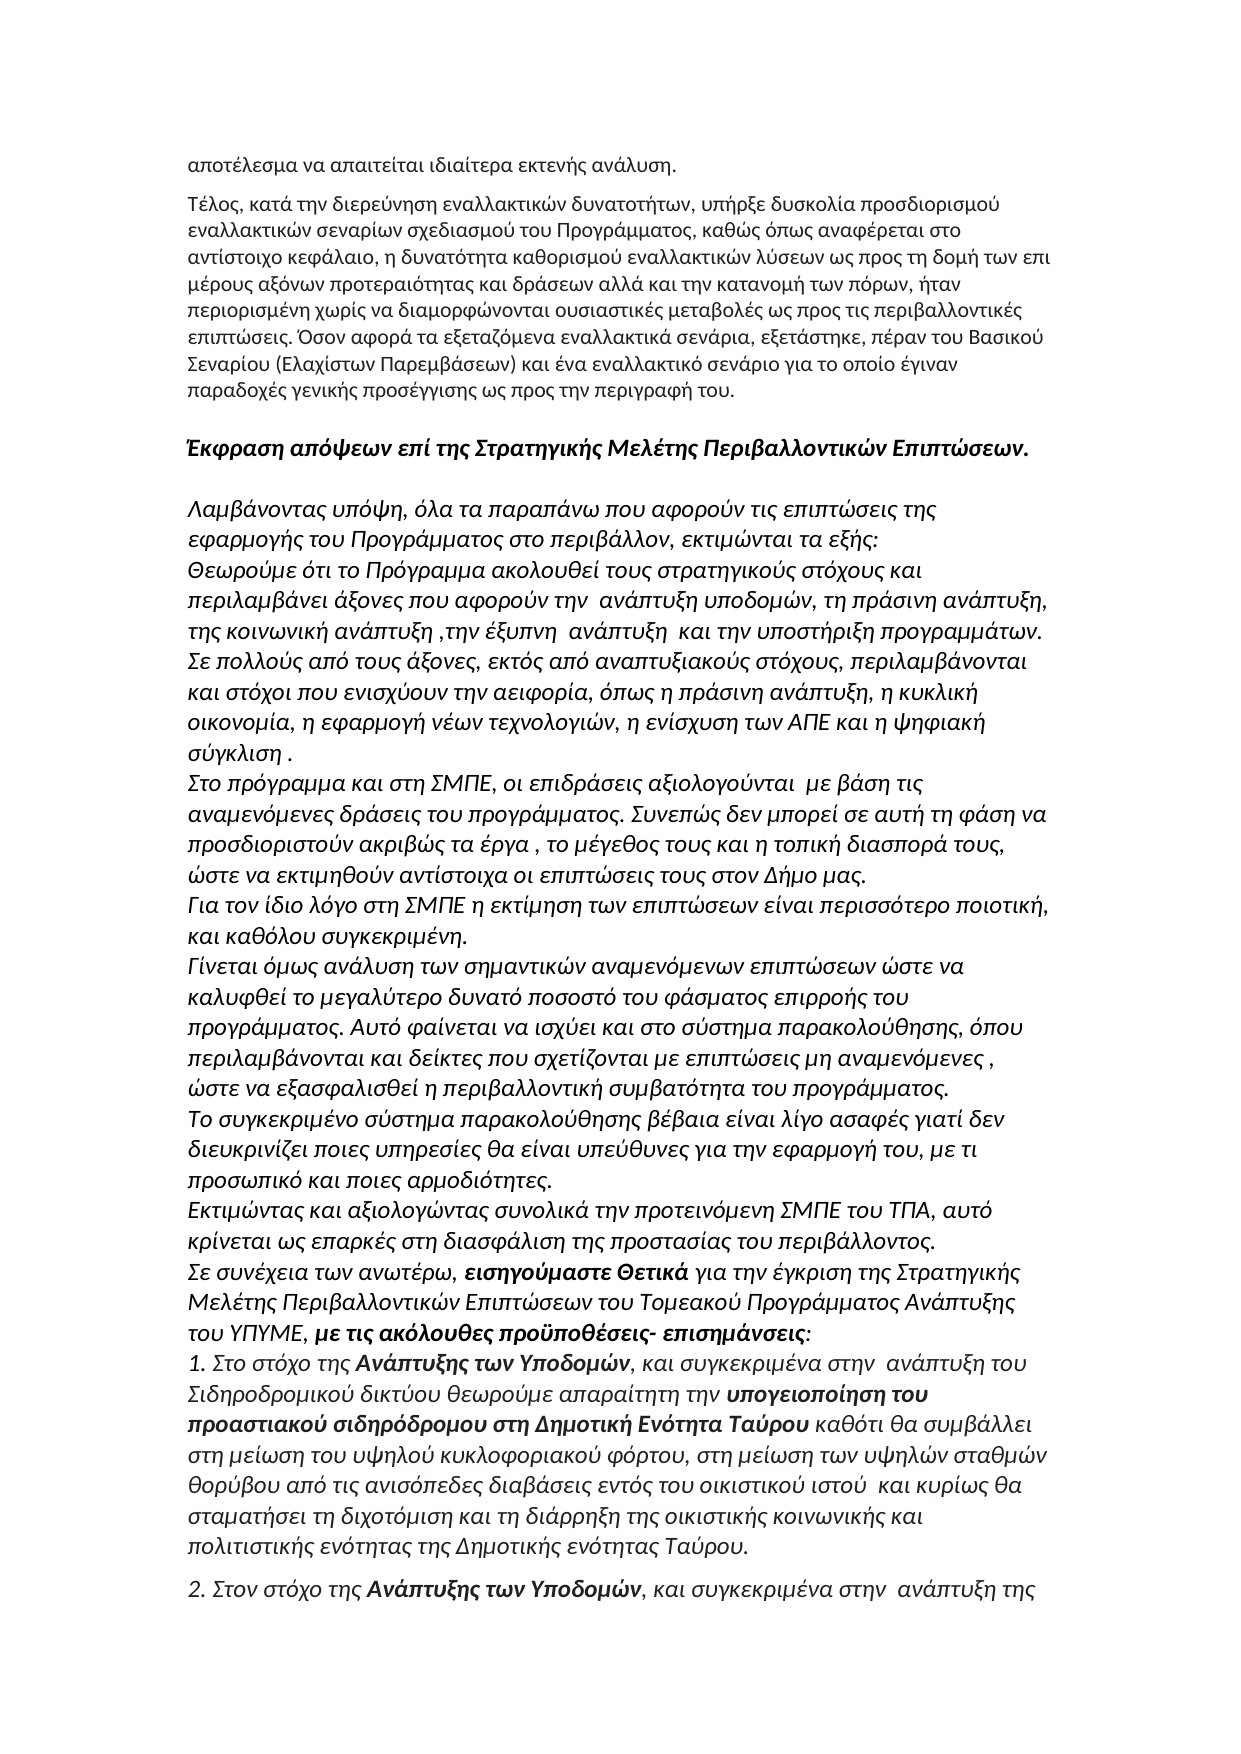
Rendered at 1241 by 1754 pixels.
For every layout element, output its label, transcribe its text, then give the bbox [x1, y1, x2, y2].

text Έκφραση απόψεων επί της Στρατηγικής Μελέτης Περιβαλλοντικών Επιπτώσεων. [187, 432, 1053, 462]
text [187, 1573, 1053, 1603]
text Σε συνέχεια των ανωτέρω, εισηγούμαστε Θετικά για την έγκριση της Στρατηγικής Μελέτης Περιβαλλοντικών Επιπτώσεων του Τομεακού Προγράμματος Ανάπτυξης του ΥΠΥΜΕ, με τις ακόλουθες προϋποθέσεις- επισημάνσεις: [187, 1256, 1053, 1347]
text Γίνεται όμως ανάλυση των σημαντικών αναμενόμενων επιπτώσεων ώστε να καλυφθεί το μεγαλύτερο δυνατό ποσοστό του φάσματος επιρροής του προγράμματος. Αυτό φαίνεται να ισχύει και στο σύστημα παρακολούθησης, όπου περιλαμβάνονται και δείκτες που σχετίζονται με επιπτώσεις μη αναμενόμενες , ώστε να εξασφαλισθεί η περιβαλλοντική συμβατότητα του προγράμματος. [187, 951, 1053, 1103]
text 1. Στο στόχο της Ανάπτυξης των Υποδομών, και συγκεκριμένα στην ανάπτυξη του Σιδηροδρομικού δικτύου θεωρούμε απαραίτητη την υπογειοποίηση του προαστιακού σιδηρόδρομου στη Δημοτική Ενότητα Ταύρου καθότι θα συμβάλλει στη μείωση του υψηλού κυκλοφοριακού φόρτου, στη μείωση των υψηλών σταθμών θορύβου από τις ανισόπεδες διαβάσεις εντός του οικιστικού ιστού και κυρίως θα σταματήσει τη διχοτόμιση και τη διάρρηξη της οικιστικής κοινωνικής και πολιτιστικής ενότητας της Δημοτικής ενότητας Ταύρου. [187, 1347, 1053, 1561]
text Θεωρούμε ότι το Πρόγραμμα ακολουθεί τους στρατηγικούς στόχους και περιλαμβάνει άξονες που αφορούν την ανάπτυξη υποδομών, τη πράσινη ανάπτυξη, της κοινωνική ανάπτυξη ,την έξυπνη ανάπτυξη και την υποστήριξη προγραμμάτων. Σε πολλούς από τους άξονες, εκτός από αναπτυξιακούς στόχους, περιλαμβάνονται και στόχοι που ενισχύουν την αειφορία, όπως η πράσινη ανάπτυξη, η κυκλική οικονομία, η εφαρμογή νέων τεχνολογιών, η ενίσχυση των ΑΠΕ και η ψηφιακή σύγκλιση . [187, 554, 1053, 767]
text Τέλος, κατά την διερεύνηση εναλλακτικών δυνατοτήτων, υπήρξε δυσκολία προσδιορισμού εναλλακτικών σεναρίων σχεδιασμού του Προγράμματος, καθώς όπως αναφέρεται στο αντίστοιχο κεφάλαιο, η δυνατότητα καθορισμού εναλλακτικών λύσεων ως προς τη δομή των επι μέρους αξόνων προτεραιότητας και δράσεων αλλά και την κατανομή των πόρων, ήταν περιορισμένη χωρίς να διαμορφώνονται ουσιαστικές μεταβολές ως προς τις περιβαλλοντικές επιπτώσεις. Όσον αφορά τα εξεταζόμενα εναλλακτικά σενάρια, εξετάστηκε, πέραν του Βασικού Σεναρίου (Ελαχίστων Παρεμβάσεων) και ένα εναλλακτικό σενάριο για το οποίο έγιναν παραδοχές γενικής προσέγγισης ως προς την περιγραφή του. [187, 190, 1053, 403]
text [187, 150, 1053, 177]
text Λαμβάνοντας υπόψη, όλα τα παραπάνω που αφορούν τις επιπτώσεις της εφαρμογής του Προγράμματος στο περιβάλλον, εκτιμώνται τα εξής: [187, 493, 1053, 554]
text Για τον ίδιο λόγο στη ΣΜΠΕ η εκτίμηση των επιπτώσεων είναι περισσότερο ποιοτική, και καθόλου συγκεκριμένη. [187, 889, 1053, 951]
text Εκτιμώντας και αξιολογώντας συνολικά την προτεινόμενη ΣΜΠΕ του ΤΠΑ, αυτό κρίνεται ως επαρκές στη διασφάλιση της προστασίας του περιβάλλοντος. [187, 1195, 1053, 1256]
text Στο πρόγραμμα και στη ΣΜΠΕ, οι επιδράσεις αξιολογούνται με βάση τις αναμενόμενες δράσεις του προγράμματος. Συνεπώς δεν μπορεί σε αυτή τη φάση να προσδιοριστούν ακριβώς τα έργα , το μέγεθος τους και η τοπική διασπορά τους, ώστε να εκτιμηθούν αντίστοιχα οι επιπτώσεις τους στον Δήμο μας. [187, 767, 1053, 889]
text Το συγκεκριμένο σύστημα παρακολούθησης βέβαια είναι λίγο ασαφές γιατί δεν διευκρινίζει ποιες υπηρεσίες θα είναι υπεύθυνες για την εφαρμογή του, με τι προσωπικό και ποιες αρμοδιότητες. [187, 1103, 1053, 1195]
